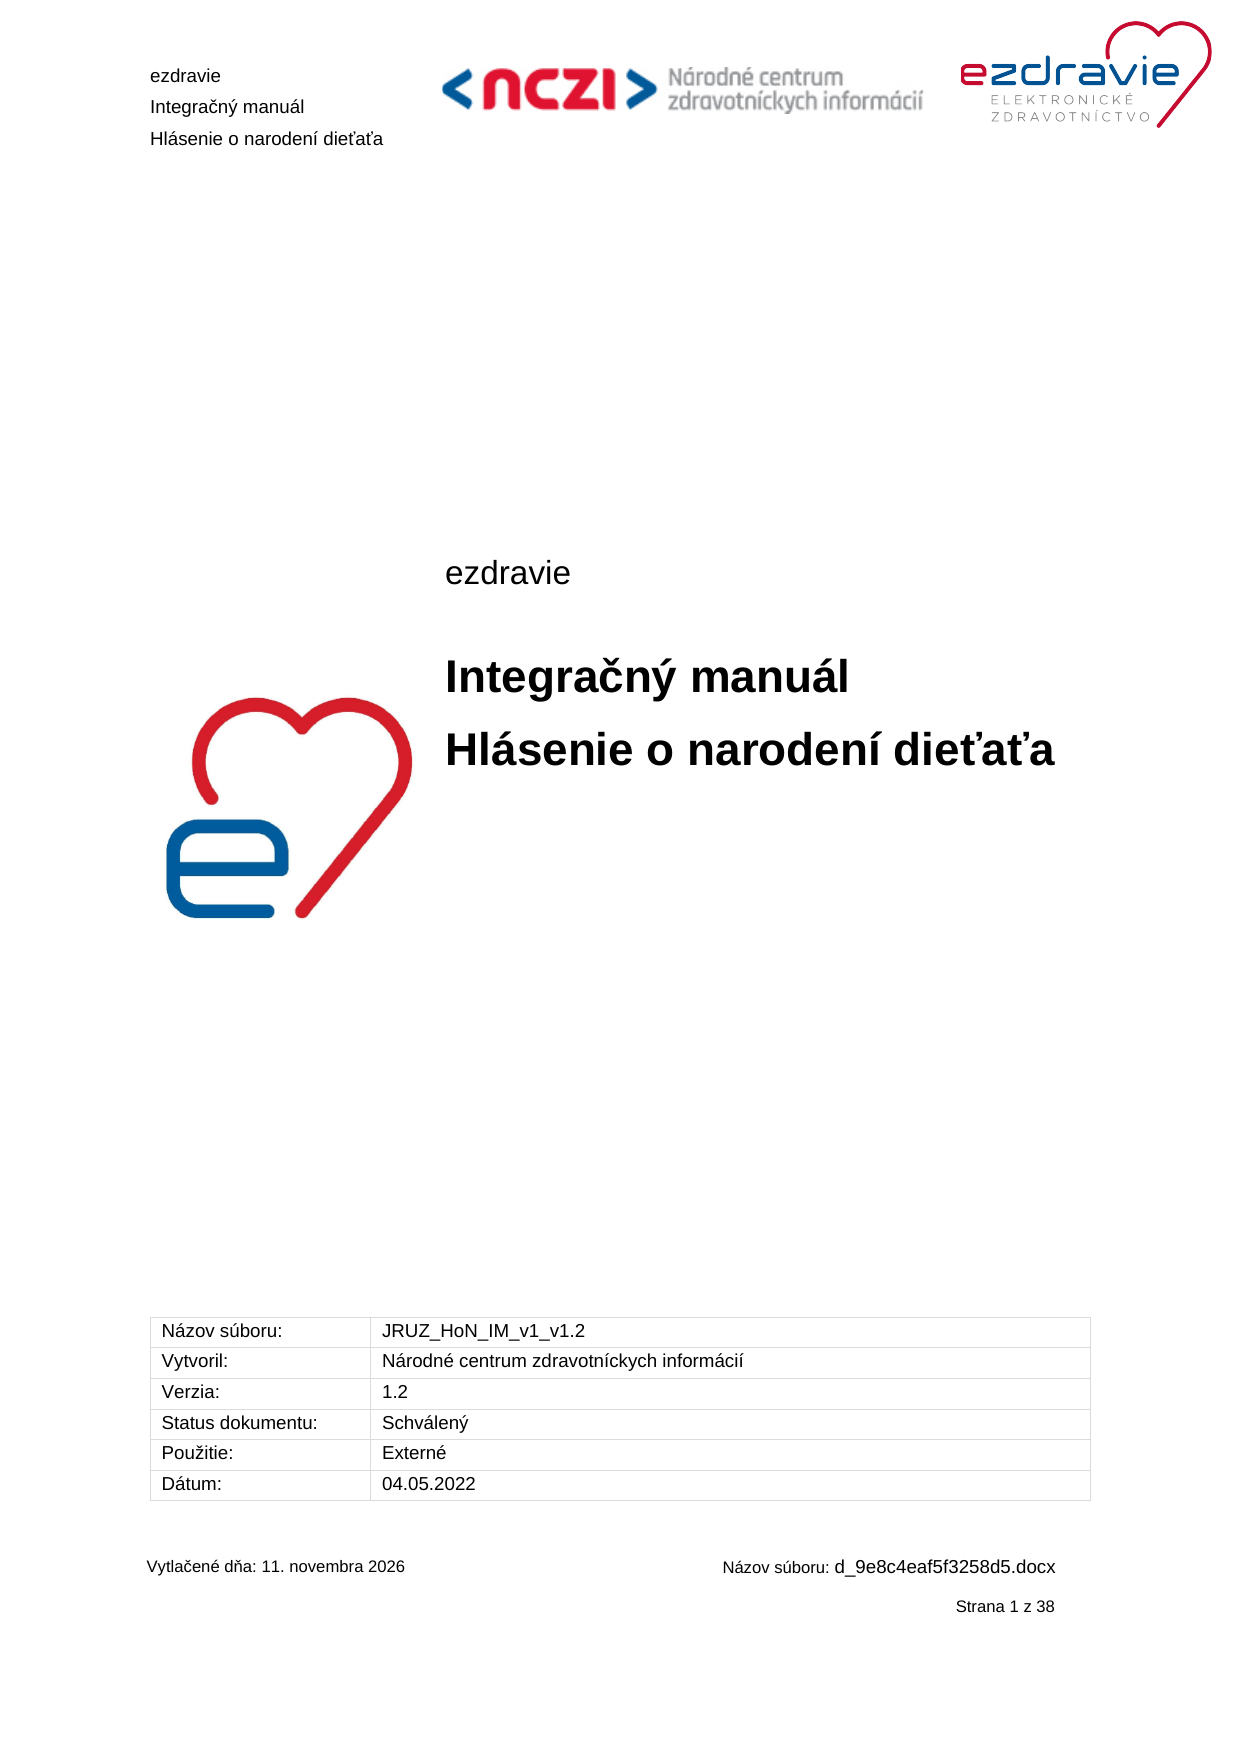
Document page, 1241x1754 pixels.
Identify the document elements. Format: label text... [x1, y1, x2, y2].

table_header JRUZ_HoN_IM_v1_v1.2 [371, 1318, 1090, 1347]
table_cell 1.2 [371, 1379, 1090, 1408]
table_cell Externé [371, 1440, 1090, 1470]
table_cell Verzia: [151, 1379, 370, 1408]
table_header Názov súboru: [151, 1318, 370, 1347]
picture [961, 21, 1212, 128]
text ezdravie [371, 553, 1090, 591]
table_cell Schválený [371, 1410, 1090, 1439]
table_cell 04.05.2022 [371, 1471, 1090, 1500]
table_header Integračný manuál Hlásenie o narodení dieťaťa [141, 603, 1100, 1001]
picture [151, 648, 427, 924]
table_cell Použitie: [151, 1440, 370, 1470]
table_cell Dátum: [151, 1471, 370, 1500]
picture [442, 67, 924, 114]
table_cell Vytvoril: [151, 1348, 370, 1378]
table_cell Status dokumentu: [151, 1410, 370, 1439]
table_cell Národné centrum zdravotníckych informácií [371, 1348, 1090, 1378]
